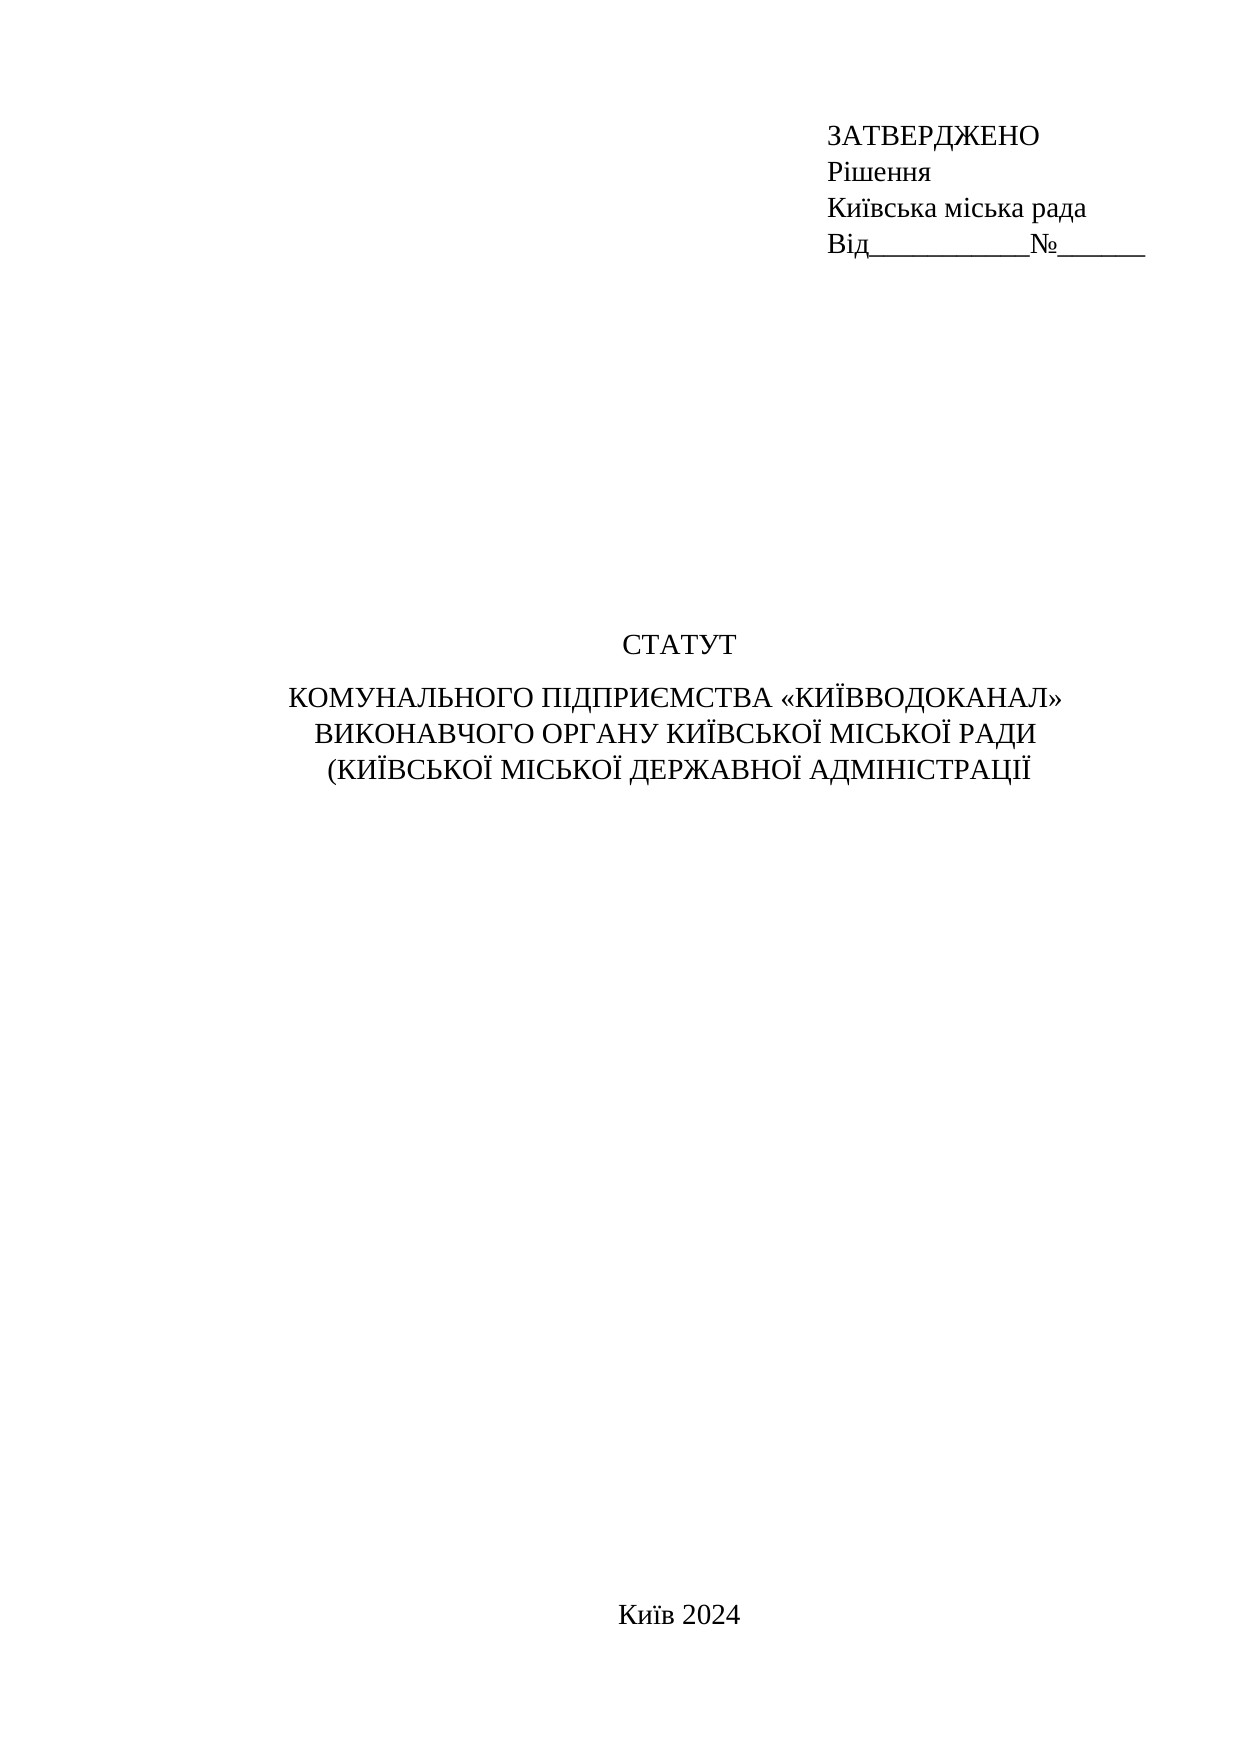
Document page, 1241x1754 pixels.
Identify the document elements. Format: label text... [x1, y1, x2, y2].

text Від___________№______ [177, 227, 1181, 260]
text КОМУНАЛЬНОГО ПІДПРИЄМСТВА «КИЇВВОДОКАНАЛ» ВИКОНАВЧОГО ОРГАНУ КИЇВСЬКОЇ МІСЬКОЇ РАДИ (КИЇВСЬКОЇ МІСЬКОЇ ДЕРЖАВНОЇ АДМІНІСТРАЦІЇ [177, 680, 1181, 786]
text Київ 2024 [177, 1597, 1181, 1631]
text СТАТУТ [177, 627, 1181, 660]
text ЗАТВЕРДЖЕНО [177, 118, 1181, 152]
text Рішення [177, 154, 1181, 188]
text Київська міська рада [177, 190, 1181, 224]
